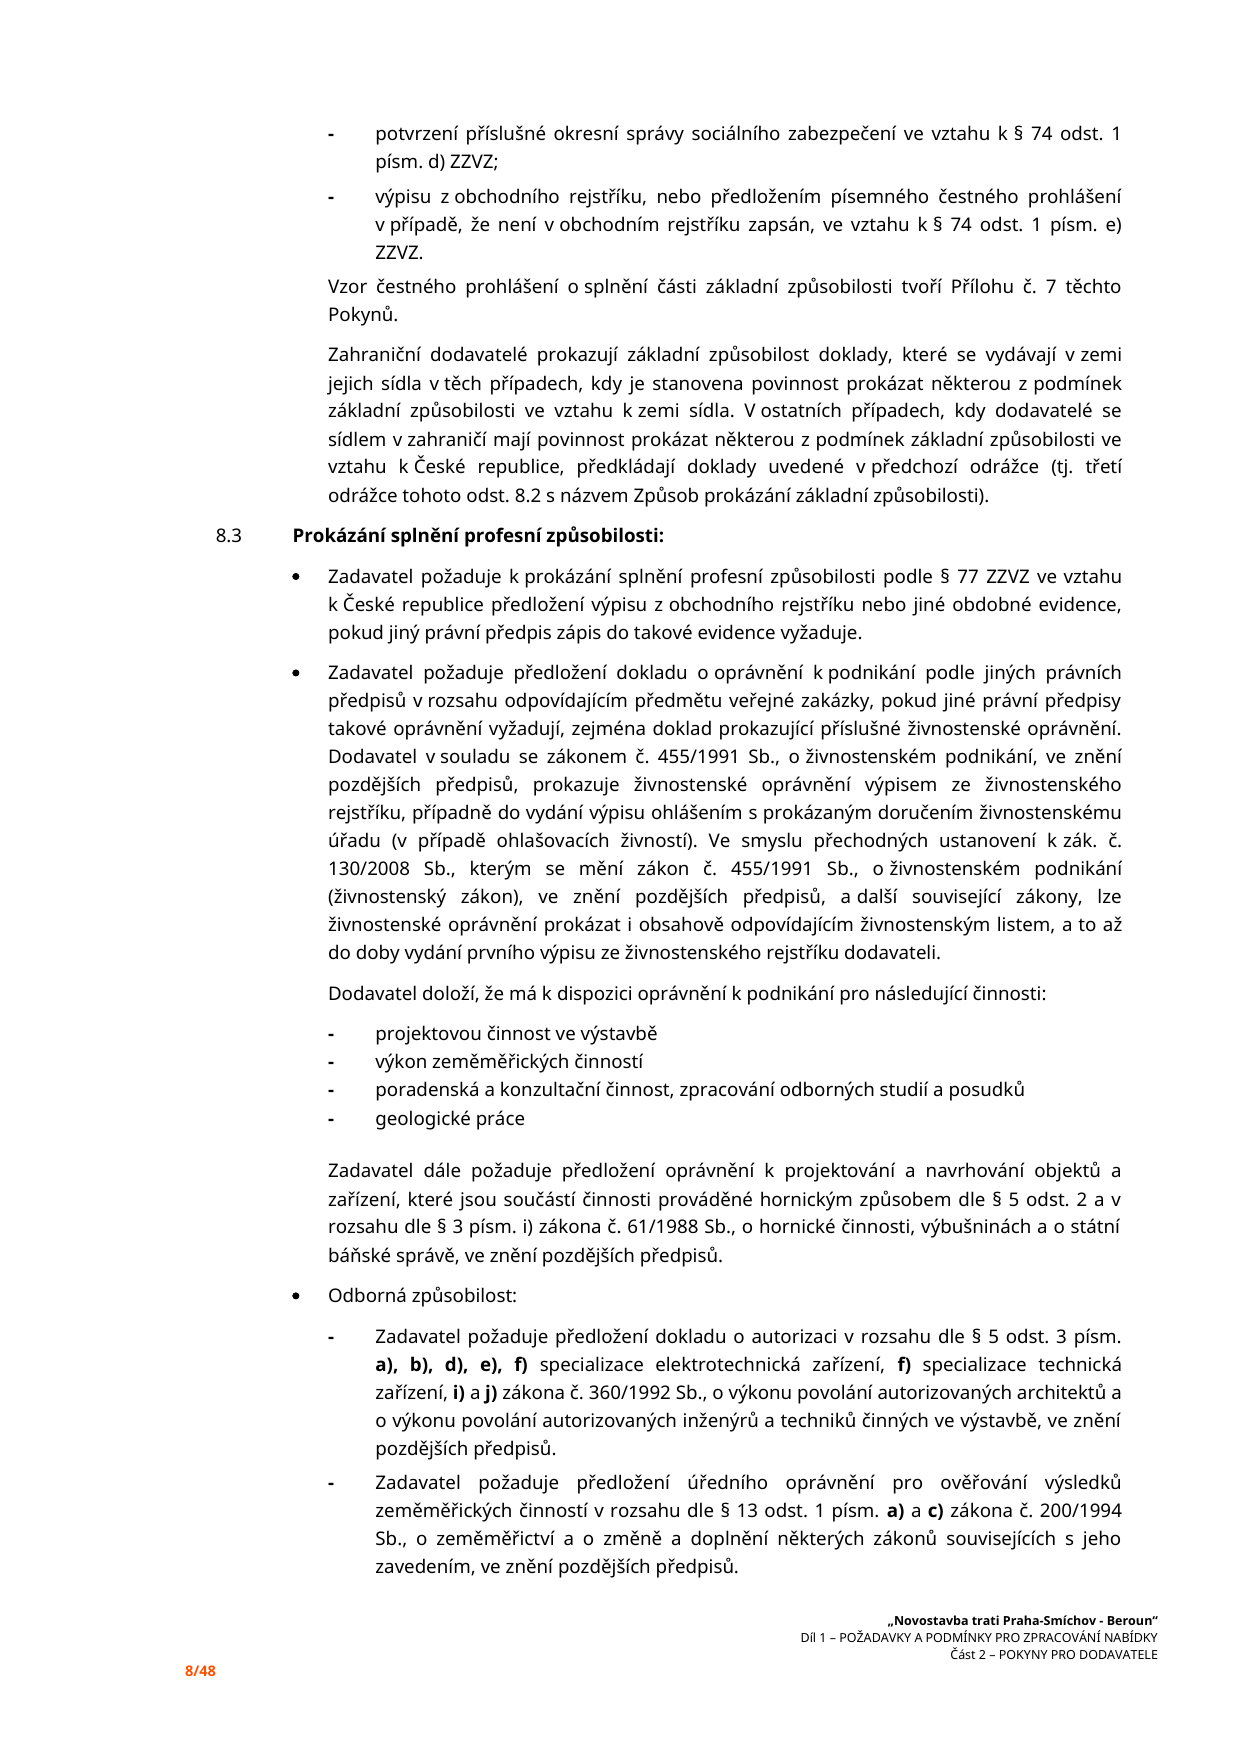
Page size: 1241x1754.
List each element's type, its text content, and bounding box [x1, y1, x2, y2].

text Zadavatel požaduje předložení dokladu o oprávnění k podnikání podle jiných právních předpisů v rozsahu odpovídajícím předmětu veřejné zakázky, pokud jiné právní předpisy takové oprávnění vyžadují, zejména doklad prokazující příslušné živnostenské oprávnění. Dodavatel v souladu se zákonem č. 455/1991 Sb., o živnostenském podnikání, ve znění pozdějších předpisů, prokazuje živnostenské oprávnění výpisem ze živnostenského rejstříku, případně do vydání výpisu ohlášením s prokázaným doručením živnostenskému úřadu (v případě ohlašovacích živností). Ve smyslu přechodných ustanovení k zák. č. 130/2008 Sb., kterým se mění zákon č. 455/1991 Sb., o živnostenském podnikání (živnostenský zákon), ve znění pozdějších předpisů, a další související zákony, lze živnostenské oprávnění prokázat i obsahově odpovídajícím živnostenským listem, a to až do doby vydání prvního výpisu ze živnostenského rejstříku dodavateli. [292, 659, 1122, 965]
text výkon zeměměřických činností [328, 1049, 1122, 1074]
text Dodavatel doloží, že má k dispozici oprávnění k podnikání pro následující činnosti: [328, 980, 1122, 1006]
text geologické práce [328, 1105, 1122, 1130]
text Prokázání splnění profesní způsobilosti: [216, 522, 1122, 548]
text Vzor čestného prohlášení o splnění části základní způsobilosti tvoří Přílohu č. 7 těchto Pokynů. [328, 273, 1122, 327]
text Zahraniční dodavatelé prokazují základní způsobilost doklady, které se vydávají v zemi jejich sídla v těch případech, kdy je stanovena povinnost prokázat některou z podmínek základní způsobilosti ve vztahu k zemi sídla. V ostatních případech, kdy dodavatelé se sídlem v zahraničí mají povinnost prokázat některou z podmínek základní způsobilosti ve vztahu k České republice, předkládají doklady uvedené v předchozí odrážce (tj. třetí odrážce tohoto odst. 8.2 s názvem Způsob prokázání základní způsobilosti). [328, 342, 1122, 507]
text Odborná způsobilost: [292, 1282, 1122, 1308]
text Zadavatel požaduje předložení dokladu o autorizaci v rozsahu dle § 5 odst. 3 písm. a), b), d), e), f) specializace elektrotechnická zařízení, f) specializace technická zařízení, i) a j) zákona č. 360/1992 Sb., o výkonu povolání autorizovaných architektů a o výkonu povolání autorizovaných inženýrů a techniků činných ve výstavbě, ve znění pozdějších předpisů. [328, 1323, 1122, 1461]
text projektovou činnost ve výstavbě [328, 1021, 1122, 1046]
text Zadavatel požaduje k prokázání splnění profesní způsobilosti podle § 77 ZZVZ ve vztahu k České republice předložení výpisu z obchodního rejstříku nebo jiné obdobné evidence, pokud jiný právní předpis zápis do takové evidence vyžaduje. [292, 563, 1122, 644]
text potvrzení příslušné okresní správy sociálního zabezpečení ve vztahu k § 74 odst. 1 písm. d) ZZVZ; [328, 121, 1122, 174]
text Zadavatel požaduje předložení úředního oprávnění pro ověřování výsledků zeměměřických činností v rozsahu dle § 13 odst. 1 písm. a) a c) zákona č. 200/1994 Sb., o zeměměřictví a o změně a doplnění některých zákonů souvisejících s jeho zavedením, ve znění pozdějších předpisů. [328, 1469, 1122, 1579]
text výpisu z obchodního rejstříku, nebo předložením písemného čestného prohlášení v případě, že není v obchodním rejstříku zapsán, ve vztahu k § 74 odst. 1 písm. e) ZZVZ. [328, 183, 1122, 264]
text Zadavatel dále požaduje předložení oprávnění k projektování a navrhování objektů a zařízení, které jsou součástí činnosti prováděné hornickým způsobem dle § 5 odst. 2 a v rozsahu dle § 3 písm. i) zákona č. 61/1988 Sb., o hornické činnosti, výbušninách a o státní báňské správě, ve znění pozdějších předpisů. [328, 1158, 1122, 1267]
text poradenská a konzultační činnost, zpracování odborných studií a posudků [328, 1077, 1122, 1102]
